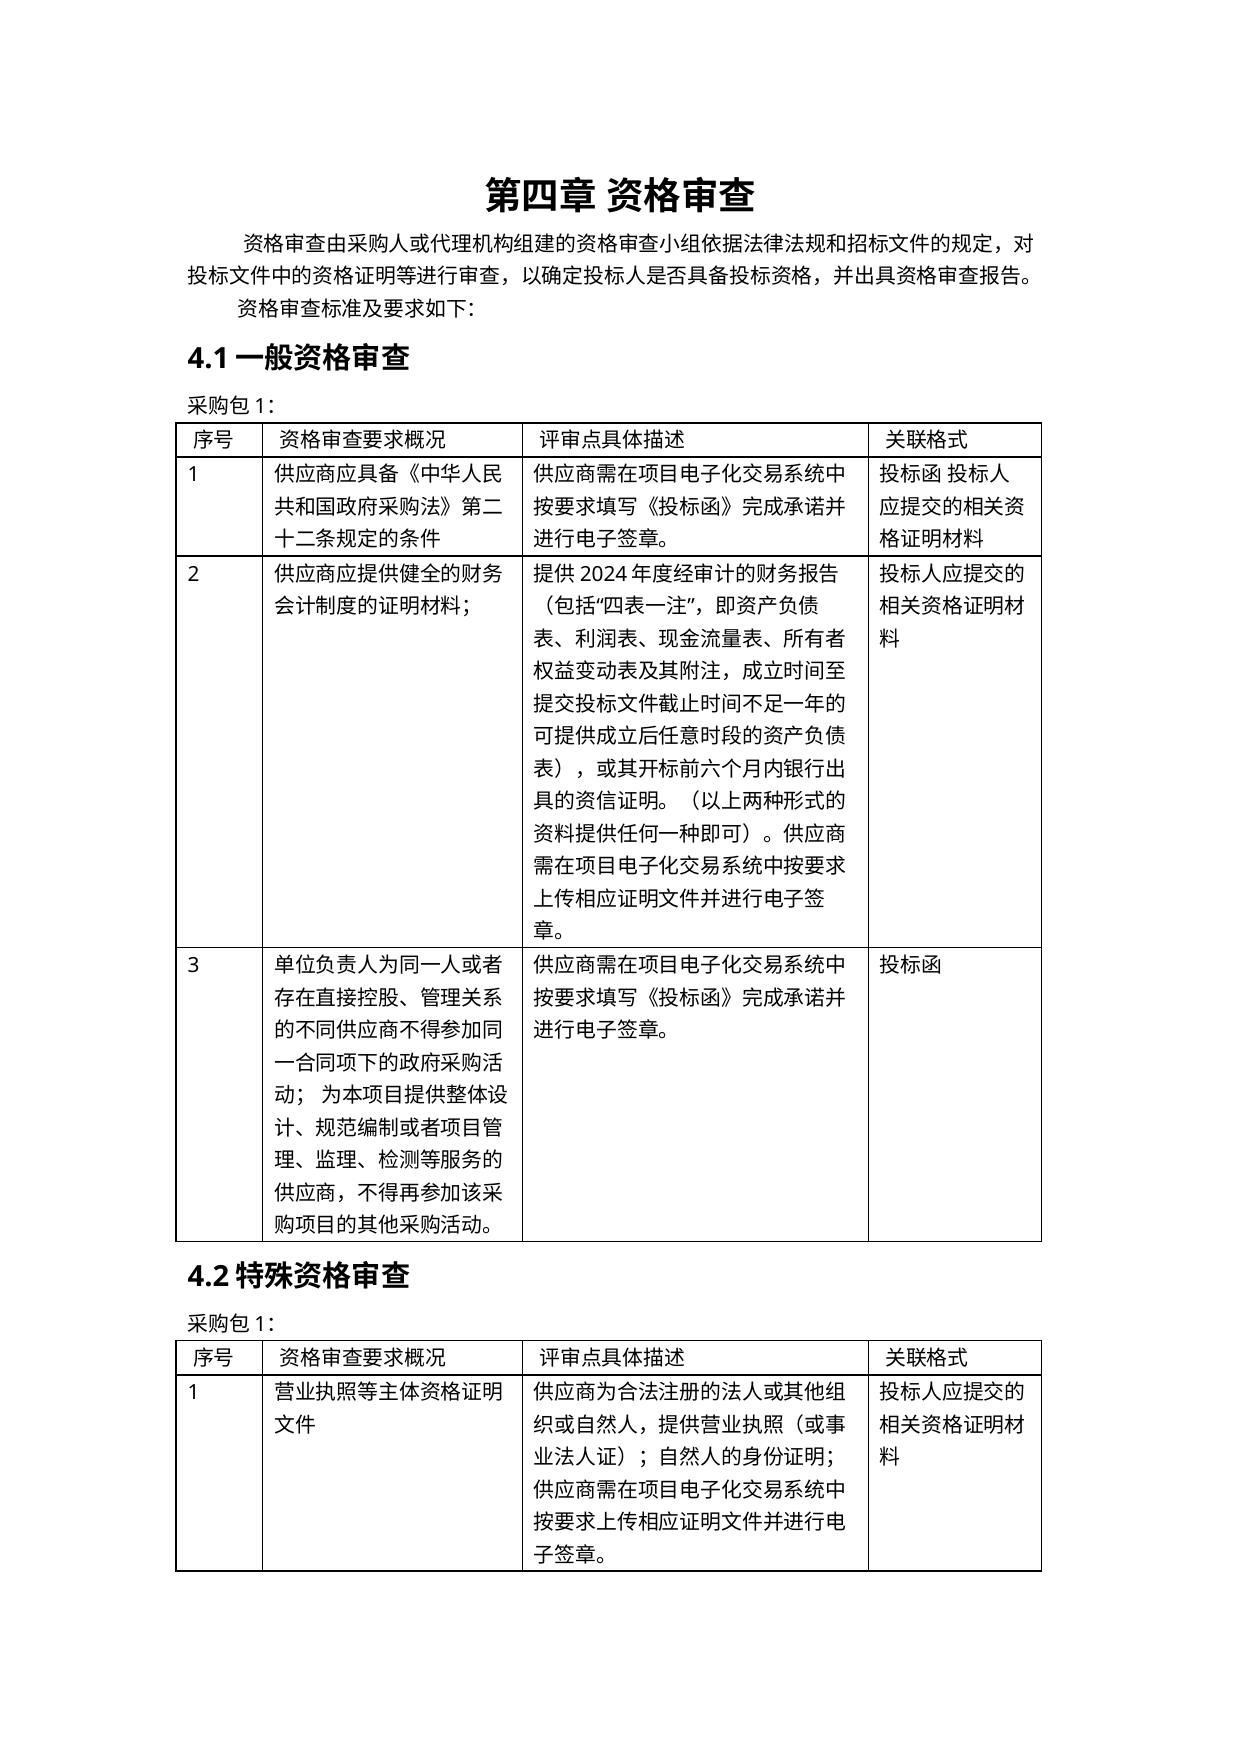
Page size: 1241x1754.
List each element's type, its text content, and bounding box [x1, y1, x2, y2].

table_cell 供应商应提供健全的财务会计制度的证明材料； [263, 557, 522, 947]
text 第四章 资格审查 [187, 162, 1053, 227]
table_cell 提供2024年度经审计的财务报告（包括“四表一注”，即资产负债表、利润表、现金流量表、所有者权益变动表及其附注，成立时间至提交投标文件截止时间不足一年的可提供成立后任意时段的资产负债表），或其开标前六个月内银行出具的资信证明。（以上两种形式的资料提供任何一种即可）。供应商需在项目电子化交易系统中按要求上传相应证明文件并进行电子签章。 [523, 557, 868, 947]
text 采购包1： [187, 1307, 1053, 1340]
table_cell 供应商需在项目电子化交易系统中按要求填写《投标函》完成承诺并进行电子签章。 [523, 458, 868, 555]
table_header 资格审查要求概况 [263, 1341, 522, 1374]
table_cell 2 [177, 557, 262, 947]
table_cell 供应商为合法注册的法人或其他组织或自然人，提供营业执照（或事业法人证）；自然人的身份证明；供应商需在项目电子化交易系统中按要求上传相应证明文件并进行电子签章。 [523, 1376, 868, 1570]
table_header 序号 [177, 424, 262, 456]
table_header 序号 [177, 1341, 262, 1374]
table_cell 营业执照等主体资格证明文件 [263, 1376, 522, 1570]
text 采购包1： [187, 389, 1053, 422]
table_cell 1 [177, 1376, 262, 1570]
text 资格审查由采购人或代理机构组建的资格审查小组依据法律法规和招标文件的规定，对投标文件中的资格证明等进行审查，以确定投标人是否具备投标资格，并出具资格审查报告。 [187, 227, 1053, 292]
table_cell 投标函 [869, 948, 1041, 1241]
text 4.2特殊资格审查 [187, 1242, 1053, 1307]
table_cell 供应商应具备《中华人民共和国政府采购法》第二十二条规定的条件 [263, 458, 522, 555]
table_cell 投标人应提交的相关资格证明材料 [869, 557, 1041, 947]
table_cell 3 [177, 948, 262, 1241]
table_header 评审点具体描述 [523, 424, 868, 456]
text 4.1一般资格审查 [187, 324, 1053, 389]
text 资格审查标准及要求如下： [187, 292, 1053, 324]
table_cell 单位负责人为同一人或者存在直接控股、管理关系的不同供应商不得参加同一合同项下的政府采购活动； 为本项目提供整体设计、规范编制或者项目管理、监理、检测等服务的供应商，不得再参加该采购项目的其他采购活动。 [263, 948, 522, 1241]
table_header 资格审查要求概况 [263, 424, 522, 456]
table_header 评审点具体描述 [523, 1341, 868, 1374]
table_header 关联格式 [869, 1341, 1041, 1374]
table_cell 1 [177, 458, 262, 555]
table_cell 投标人应提交的相关资格证明材料 [869, 1376, 1041, 1570]
table_header 关联格式 [869, 424, 1041, 456]
table_cell 投标函 投标人应提交的相关资格证明材料 [869, 458, 1041, 555]
table_cell 供应商需在项目电子化交易系统中按要求填写《投标函》完成承诺并进行电子签章。 [523, 948, 868, 1241]
